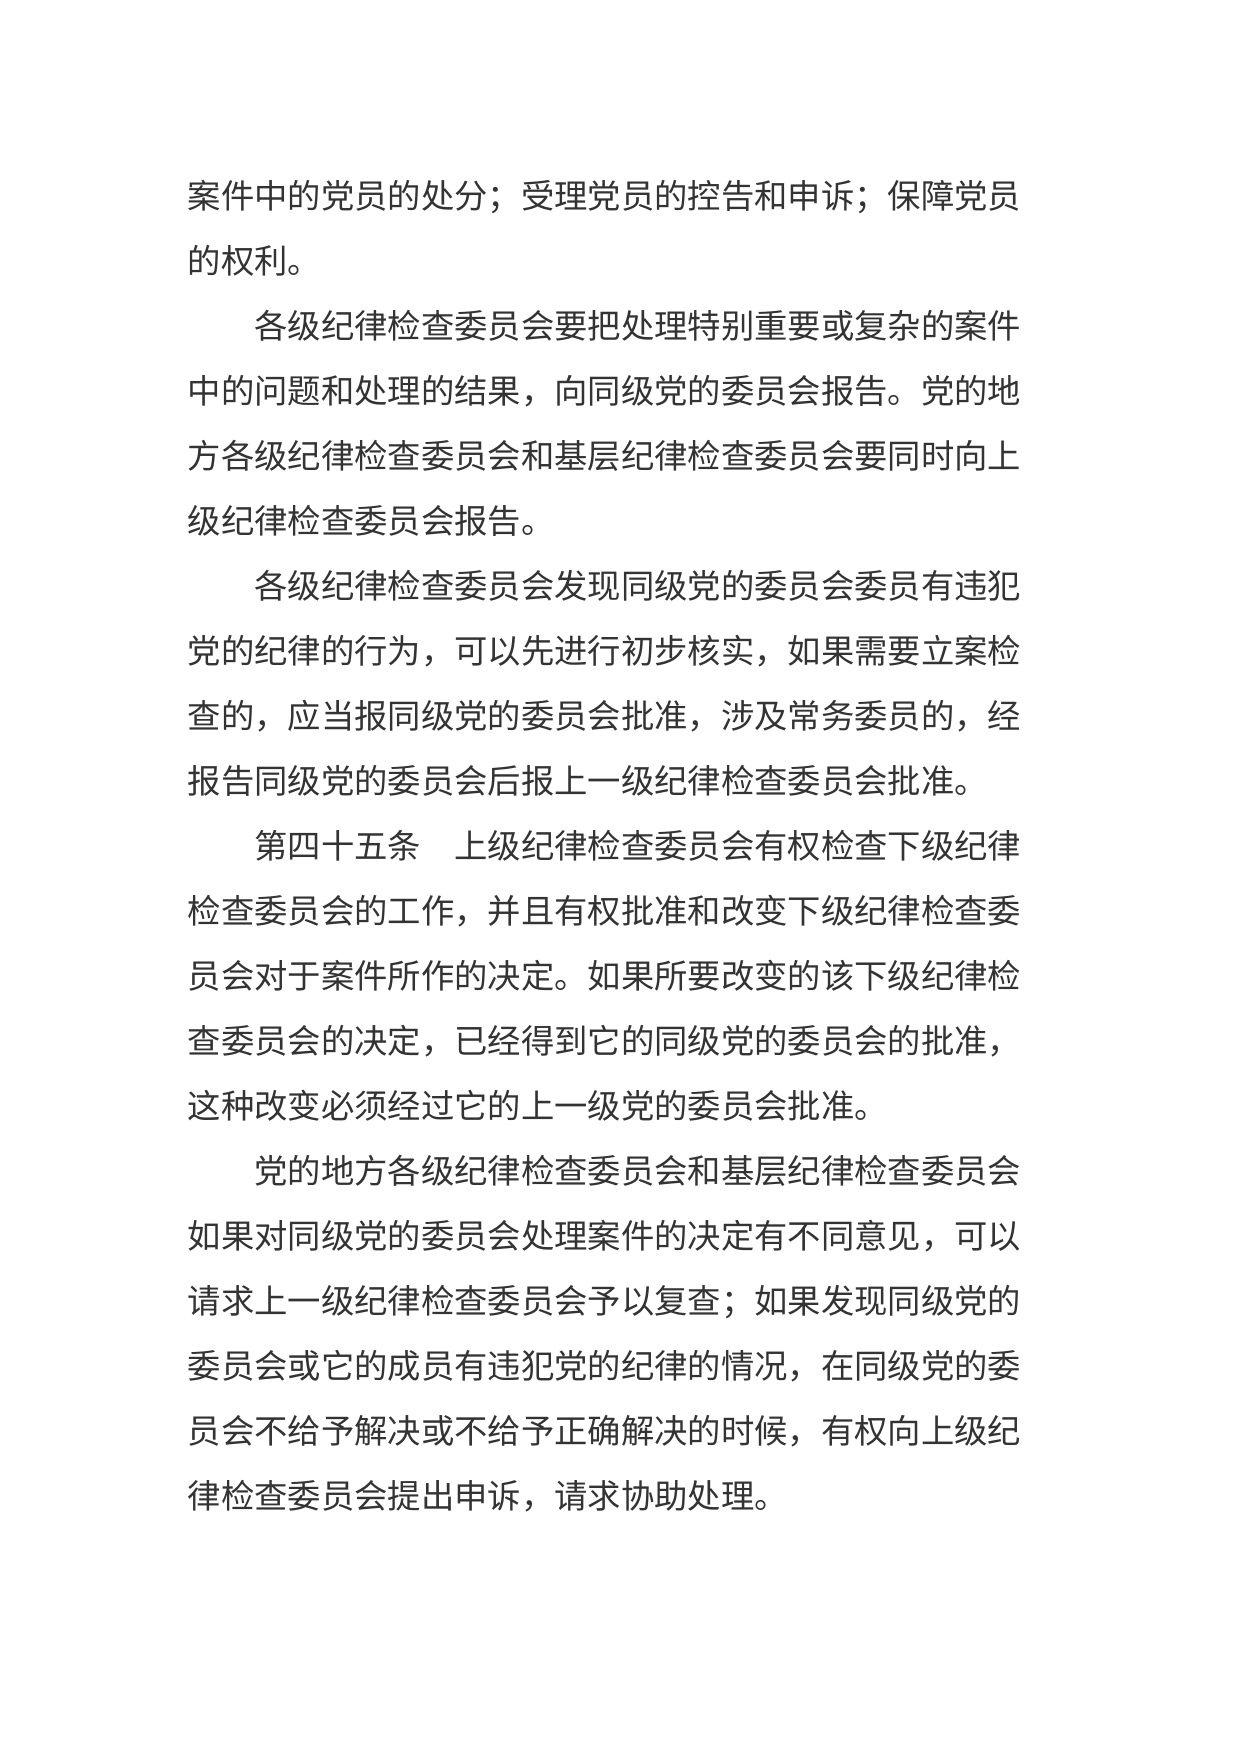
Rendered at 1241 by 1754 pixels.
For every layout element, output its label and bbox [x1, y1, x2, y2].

text [187, 162, 1053, 1527]
